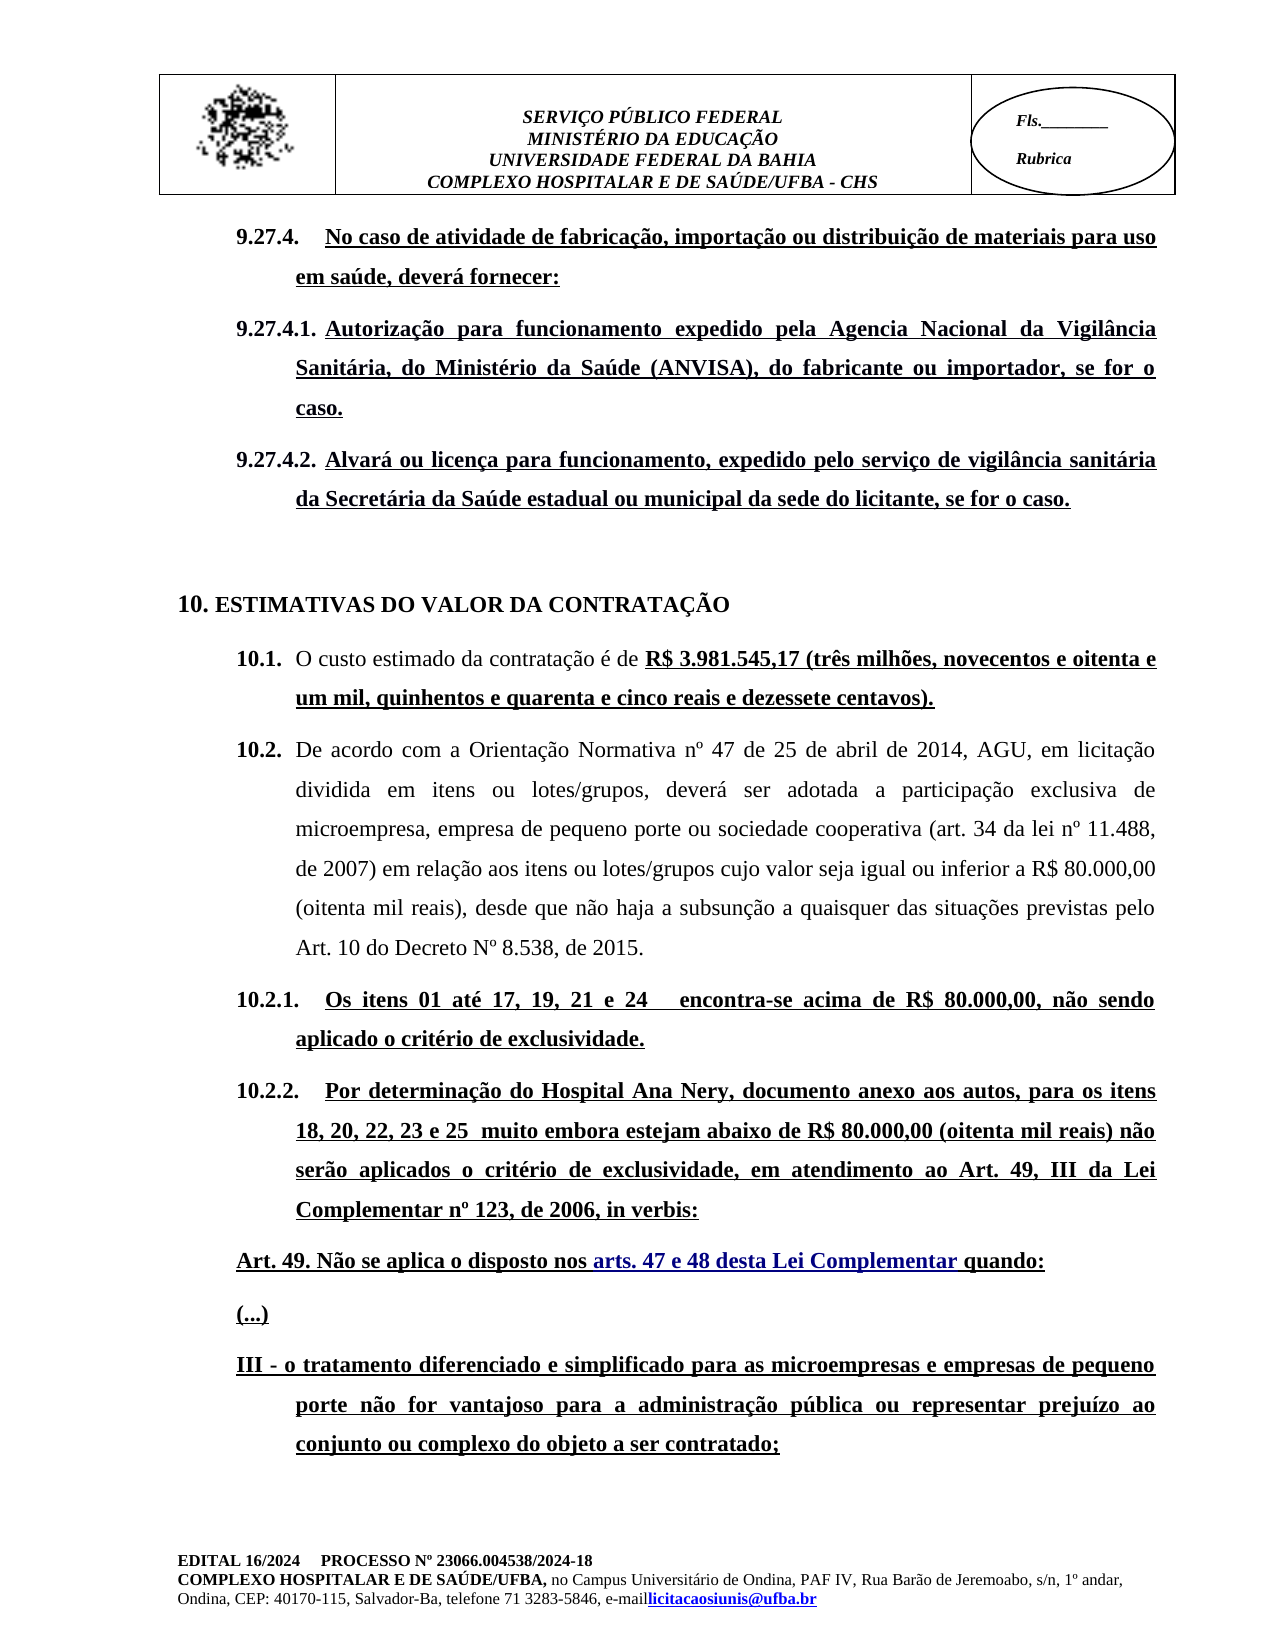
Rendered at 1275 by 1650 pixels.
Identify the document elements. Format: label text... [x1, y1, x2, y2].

list Art. 49. Não se aplica o disposto nos arts. 47 e 48 desta Lei Complementar quando: [236, 1248, 1157, 1274]
list No caso de atividade de fabricação, importação ou distribuição de materiais para uso em saúde, deverá fornecer: [236, 223, 1157, 289]
list O custo estimado da contratação é de R$ 3.981.545,17 (três milhões, novecentos e oitenta e um mil, quinhentos e quarenta e cinco reais e dezessete centavos). [236, 645, 1157, 711]
list III - o tratamento diferenciado e simplificado para as microempresas e empresas de pequeno porte não for vantajoso para a administração pública ou representar prejuízo ao conjunto ou complexo do objeto a ser contratado; [236, 1352, 1157, 1457]
list Alvará ou licença para funcionamento, expedido pelo serviço de vigilância sanitária da Secretária da Saúde estadual ou municipal da sede do licitante, se for o caso. [236, 446, 1157, 512]
list De acordo com a Orientação Normativa nº 47 de 25 de abril de 2014, AGU, em licitação dividida em itens ou lotes/grupos, deverá ser adotada a participação exclusiva de microempresa, empresa de pequeno porte ou sociedade cooperativa (art. 34 da lei nº 11.488, de 2007) em relação aos itens ou lotes/grupos cujo valor seja igual ou inferior a R$ 80.000,00 (oitenta mil reais), desde que não haja a subsunção a quaisquer das situações previstas pelo Art. 10 do Decreto Nº 8.538, de 2015. [236, 736, 1157, 960]
list ESTIMATIVAS DO VALOR DA CONTRATAÇÃO [177, 589, 1157, 618]
list Os itens 01 até 17, 19, 21 e 24 encontra-se acima de R$ 80.000,00, não sendo aplicado o critério de exclusividade. [236, 986, 1157, 1052]
list Por determinação do Hospital Ana Nery, documento anexo aos autos, para os itens 18, 20, 22, 23 e 25 muito embora estejam abaixo de R$ 80.000,00 (oitenta mil reais) não serão aplicados o critério de exclusividade, em atendimento ao Art. 49, III da Lei Complementar nº 123, de 2006, in verbis: [236, 1077, 1157, 1222]
text (...) [236, 1299, 1157, 1326]
list Autorização para funcionamento expedido pela Agencia Nacional da Vigilância Sanitária, do Ministério da Saúde (ANVISA), do fabricante ou importador, se for o caso. [236, 315, 1157, 420]
